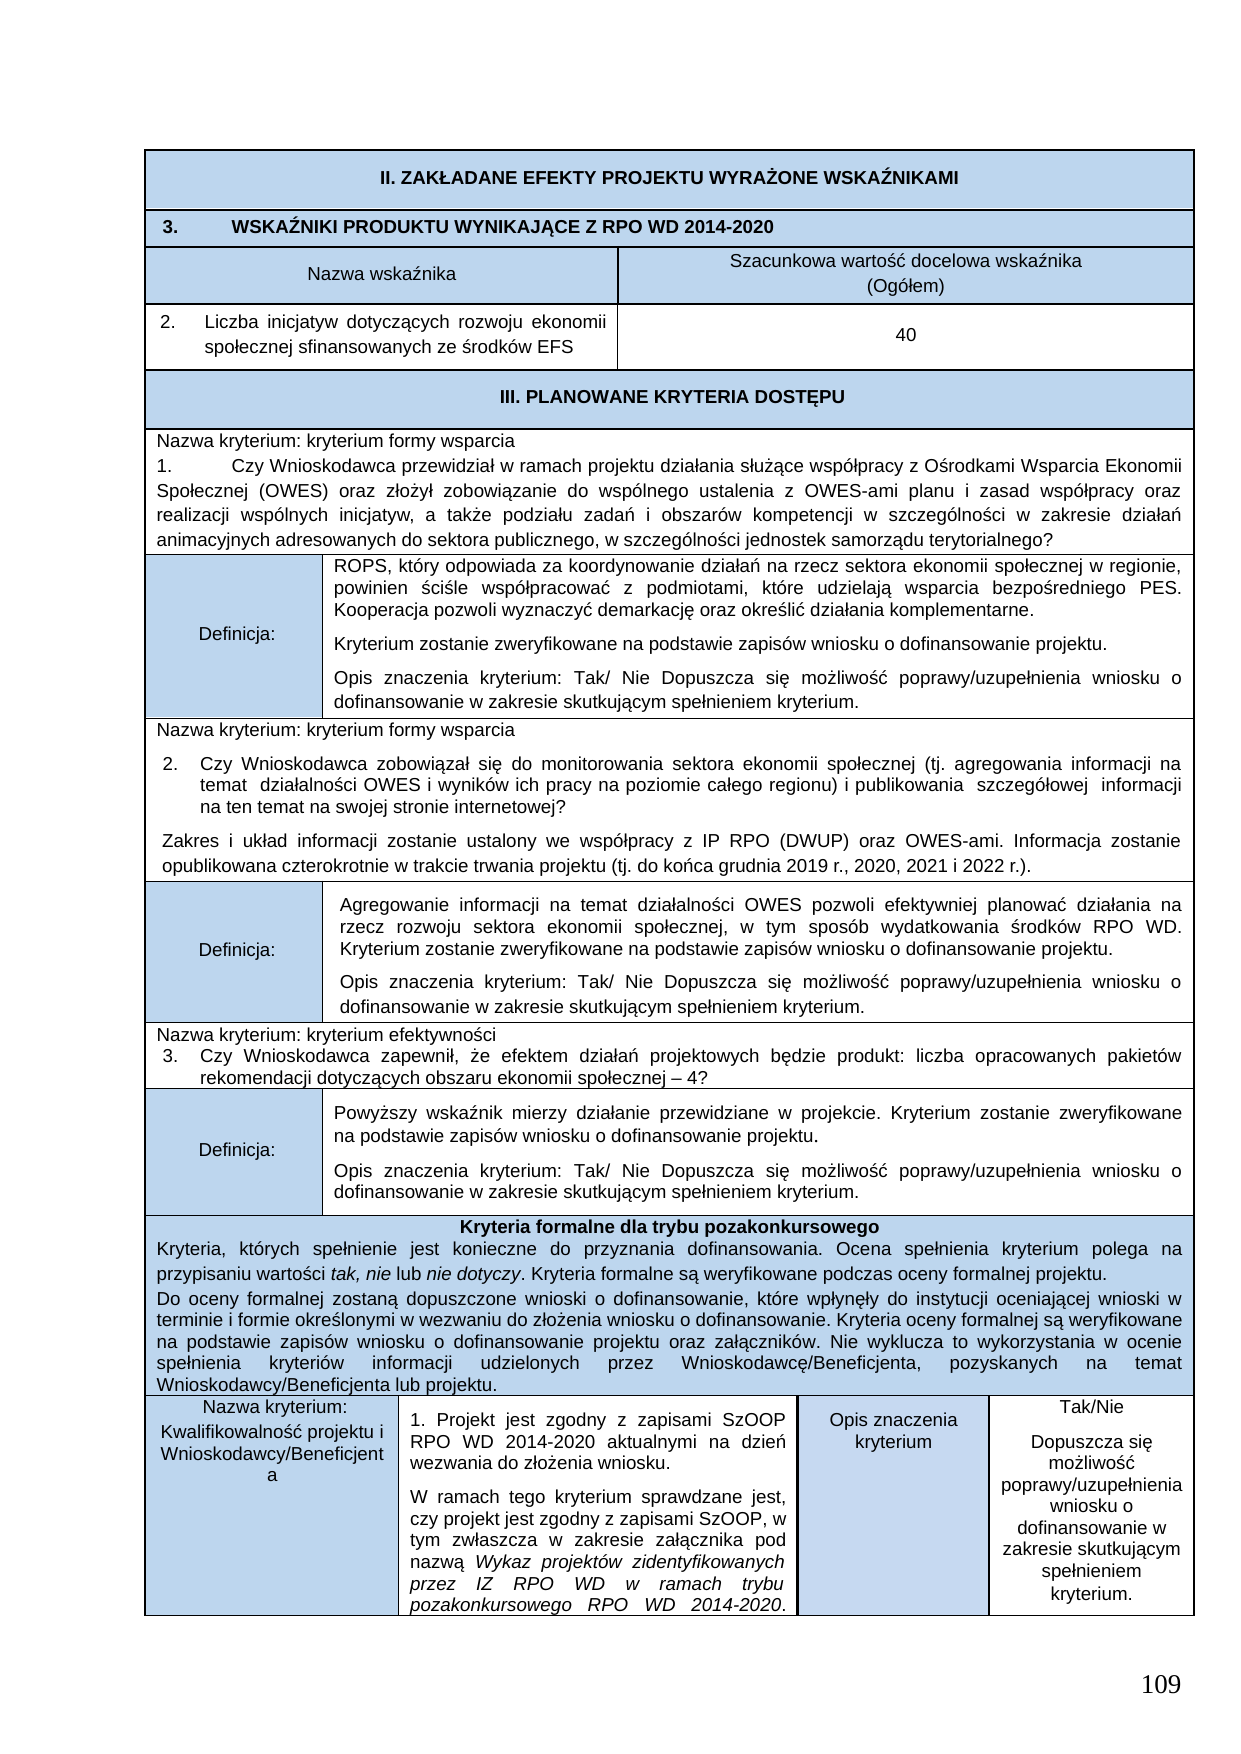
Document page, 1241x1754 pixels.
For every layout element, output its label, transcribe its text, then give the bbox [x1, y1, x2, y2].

table_cell Definicja: [146, 882, 322, 1022]
table_cell III. PLANOWANE KRYTERIA DOSTĘPU [146, 371, 1193, 428]
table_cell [990, 1396, 1193, 1615]
table_cell Definicja: [146, 1089, 322, 1215]
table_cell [399, 1396, 796, 1615]
table_cell Agregowanie informacji na temat działalności OWES pozwoli efektywniej planować działania na rzecz rozwoju sektora ekonomii społecznej, w tym sposób wydatkowania środków RPO WD. Kryterium zostanie zweryfikowane na podstawie zapisów wniosku o dofinansowanie projektu. Opis znaczenia kryterium: Tak/ Nie Dopuszcza się możliwość poprawy/uzupełnienia wniosku o dofinansowanie w zakresie skutkującym spełnieniem kryterium. [323, 882, 1193, 1022]
table_cell Nazwa kryterium: kryterium formy wsparcia Czy Wnioskodawca zobowiązał się do monitorowania sektora ekonomii społecznej (tj. agregowania informacji na temat działalności OWES i wyników ich pracy na poziomie całego regionu) i publikowania szczegółowej informacji na ten temat na swojej stronie internetowej? Zakres i układ informacji zostanie ustalony we współpracy z IP RPO (DWUP) oraz OWES-ami. Informacja zostanie opublikowana czterokrotnie w trakcie trwania projektu (tj. do końca grudnia 2019 r., 2020, 2021 i 2022 r.). [146, 719, 1193, 881]
table_cell 40 [618, 305, 1193, 369]
table_cell Powyższy wskaźnik mierzy działanie przewidziane w projekcie. Kryterium zostanie zweryfikowane na podstawie zapisów wniosku o dofinansowanie projektu. Opis znaczenia kryterium: Tak/ Nie Dopuszcza się możliwość poprawy/uzupełnienia wniosku o dofinansowanie w zakresie skutkującym spełnieniem kryterium. [323, 1089, 1193, 1215]
table_cell II. ZAKŁADANE EFEKTY PROJEKTU WYRAŻONE WSKAŹNIKAMI [146, 151, 1193, 208]
table_cell Definicja: [146, 555, 322, 717]
table_cell Nazwa wskaźnika [146, 248, 617, 303]
table_cell Kryteria formalne dla trybu pozakonkursowego Kryteria, których spełnienie jest konieczne do przyznania dofinansowania. Ocena spełnienia kryterium polega na przypisaniu wartości tak, nie lub nie dotyczy. Kryteria formalne są weryfikowane podczas oceny formalnej projektu. Do oceny formalnej zostaną dopuszczone wnioski o dofinansowanie, które wpłynęły do instytucji oceniającej wnioski w terminie i formie określonymi w wezwaniu do złożenia wniosku o dofinansowanie. Kryteria oceny formalnej są weryfikowane na podstawie zapisów wniosku o dofinansowanie projektu oraz załączników. Nie wyklucza to wykorzystania w ocenie spełnienia kryteriów informacji udzielonych przez Wnioskodawcę/Beneficjenta, pozyskanych na temat Wnioskodawcy/Beneficjenta lub projektu. [146, 1216, 1193, 1395]
table_cell Nazwa kryterium: kryterium formy wsparcia Czy Wnioskodawca przewidział w ramach projektu działania służące współpracy z Ośrodkami Wsparcia Ekonomii Społecznej (OWES) oraz złożył zobowiązanie do wspólnego ustalenia z OWES-ami planu i zasad współpracy oraz realizacji wspólnych inicjatyw, a także podziału zadań i obszarów kompetencji w szczególności w zakresie działań animacyjnych adresowanych do sektora publicznego, w szczególności jednostek samorządu terytorialnego? [146, 430, 1193, 554]
table_cell Nazwa kryterium: kryterium efektywności Czy Wnioskodawca zapewnił, że efektem działań projektowych będzie produkt: liczba opracowanych pakietów rekomendacji dotyczących obszaru ekonomii społecznej – 4? [146, 1023, 1193, 1088]
table_cell Liczba inicjatyw dotyczących rozwoju ekonomii społecznej sfinansowanych ze środków EFS [146, 305, 617, 369]
table_cell WSKAŹNIKI PRODUKTU WYNIKAJĄCE Z RPO WD 2014-2020 [146, 211, 1193, 246]
table_cell ROPS, który odpowiada za koordynowanie działań na rzecz sektora ekonomii społecznej w regionie, powinien ściśle współpracować z podmiotami, które udzielają wsparcia bezpośredniego PES. Kooperacja pozwoli wyznaczyć demarkację oraz określić działania komplementarne. Kryterium zostanie zweryfikowane na podstawie zapisów wniosku o dofinansowanie projektu. Opis znaczenia kryterium: Tak/ Nie Dopuszcza się możliwość poprawy/uzupełnienia wniosku o dofinansowanie w zakresie skutkującym spełnieniem kryterium. [323, 555, 1193, 717]
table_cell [146, 1396, 398, 1615]
table_cell Szacunkowa wartość docelowa wskaźnika (Ogółem) [619, 248, 1193, 303]
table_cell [799, 1396, 988, 1615]
